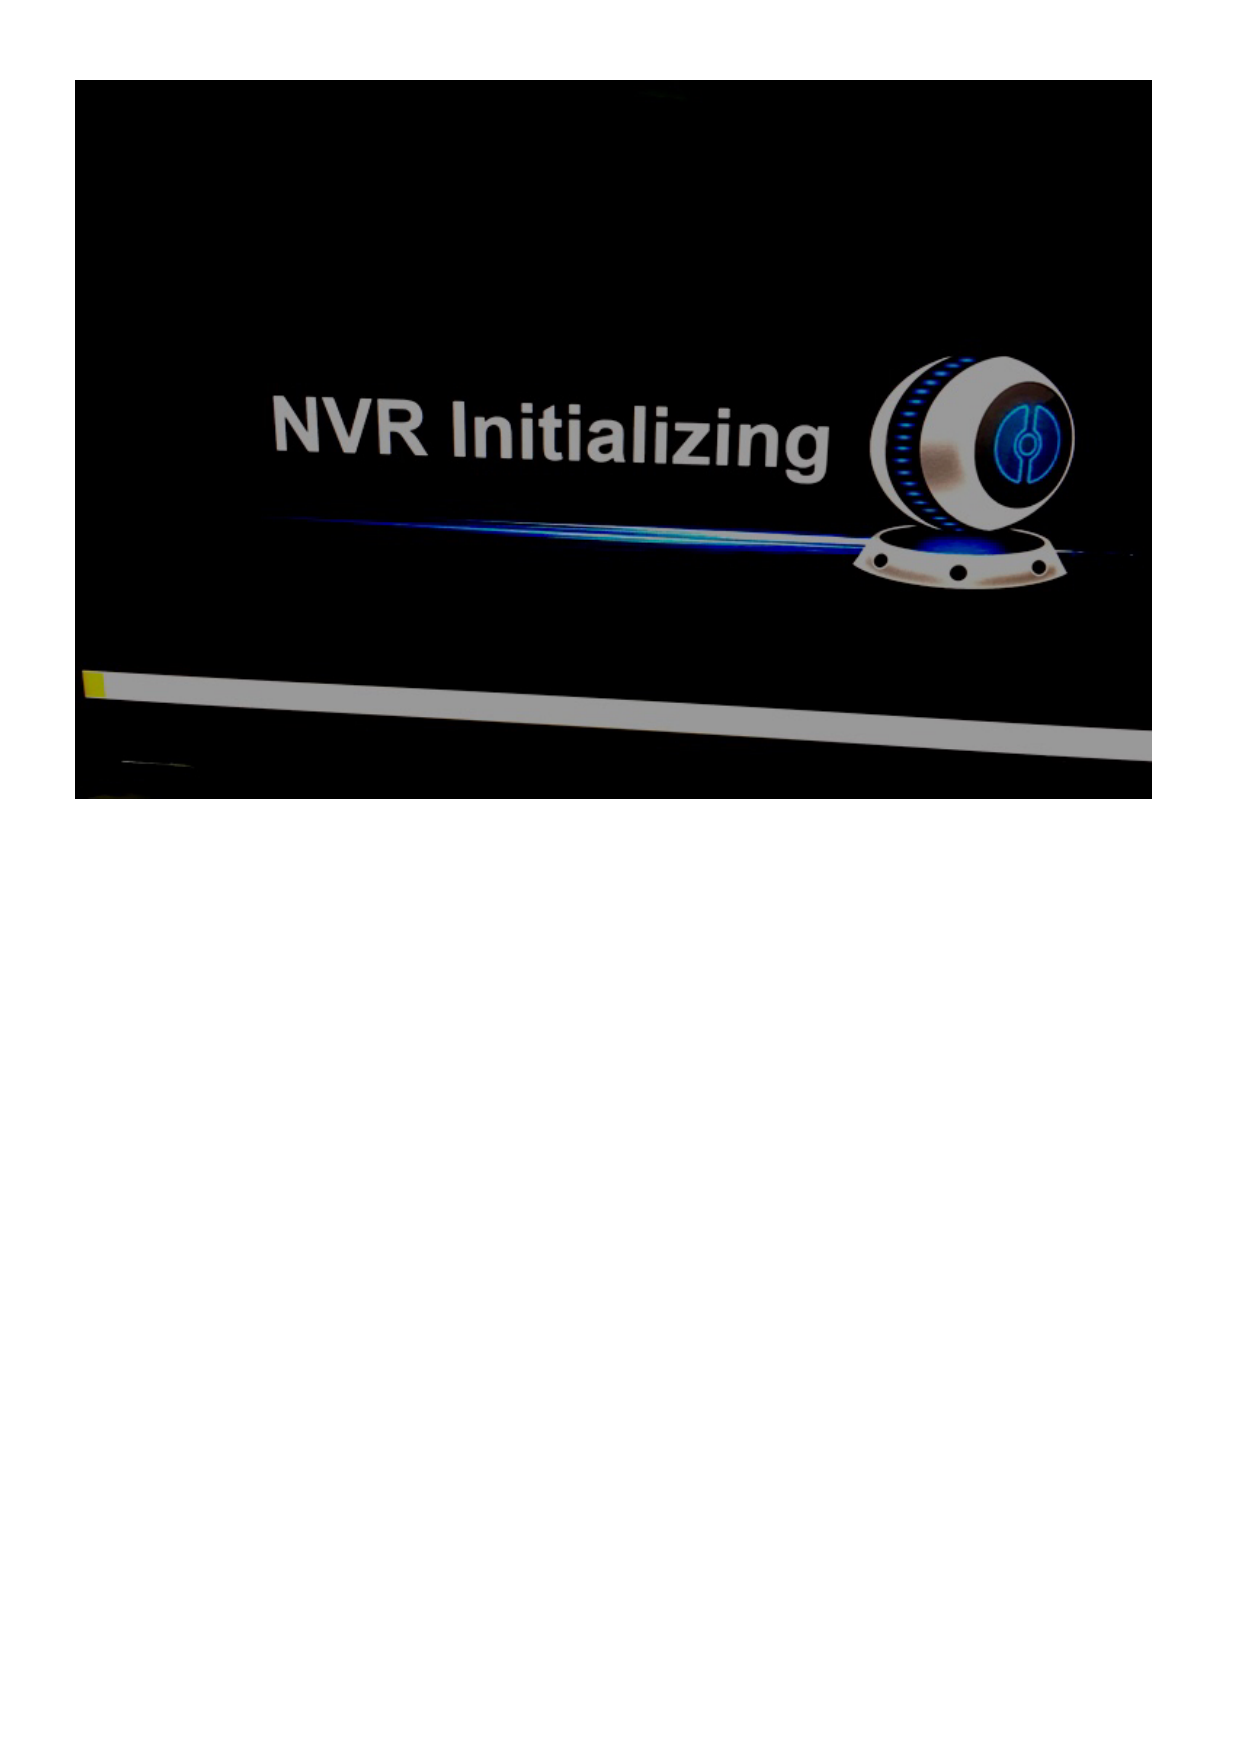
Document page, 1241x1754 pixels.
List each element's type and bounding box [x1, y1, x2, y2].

picture [75, 80, 1152, 799]
